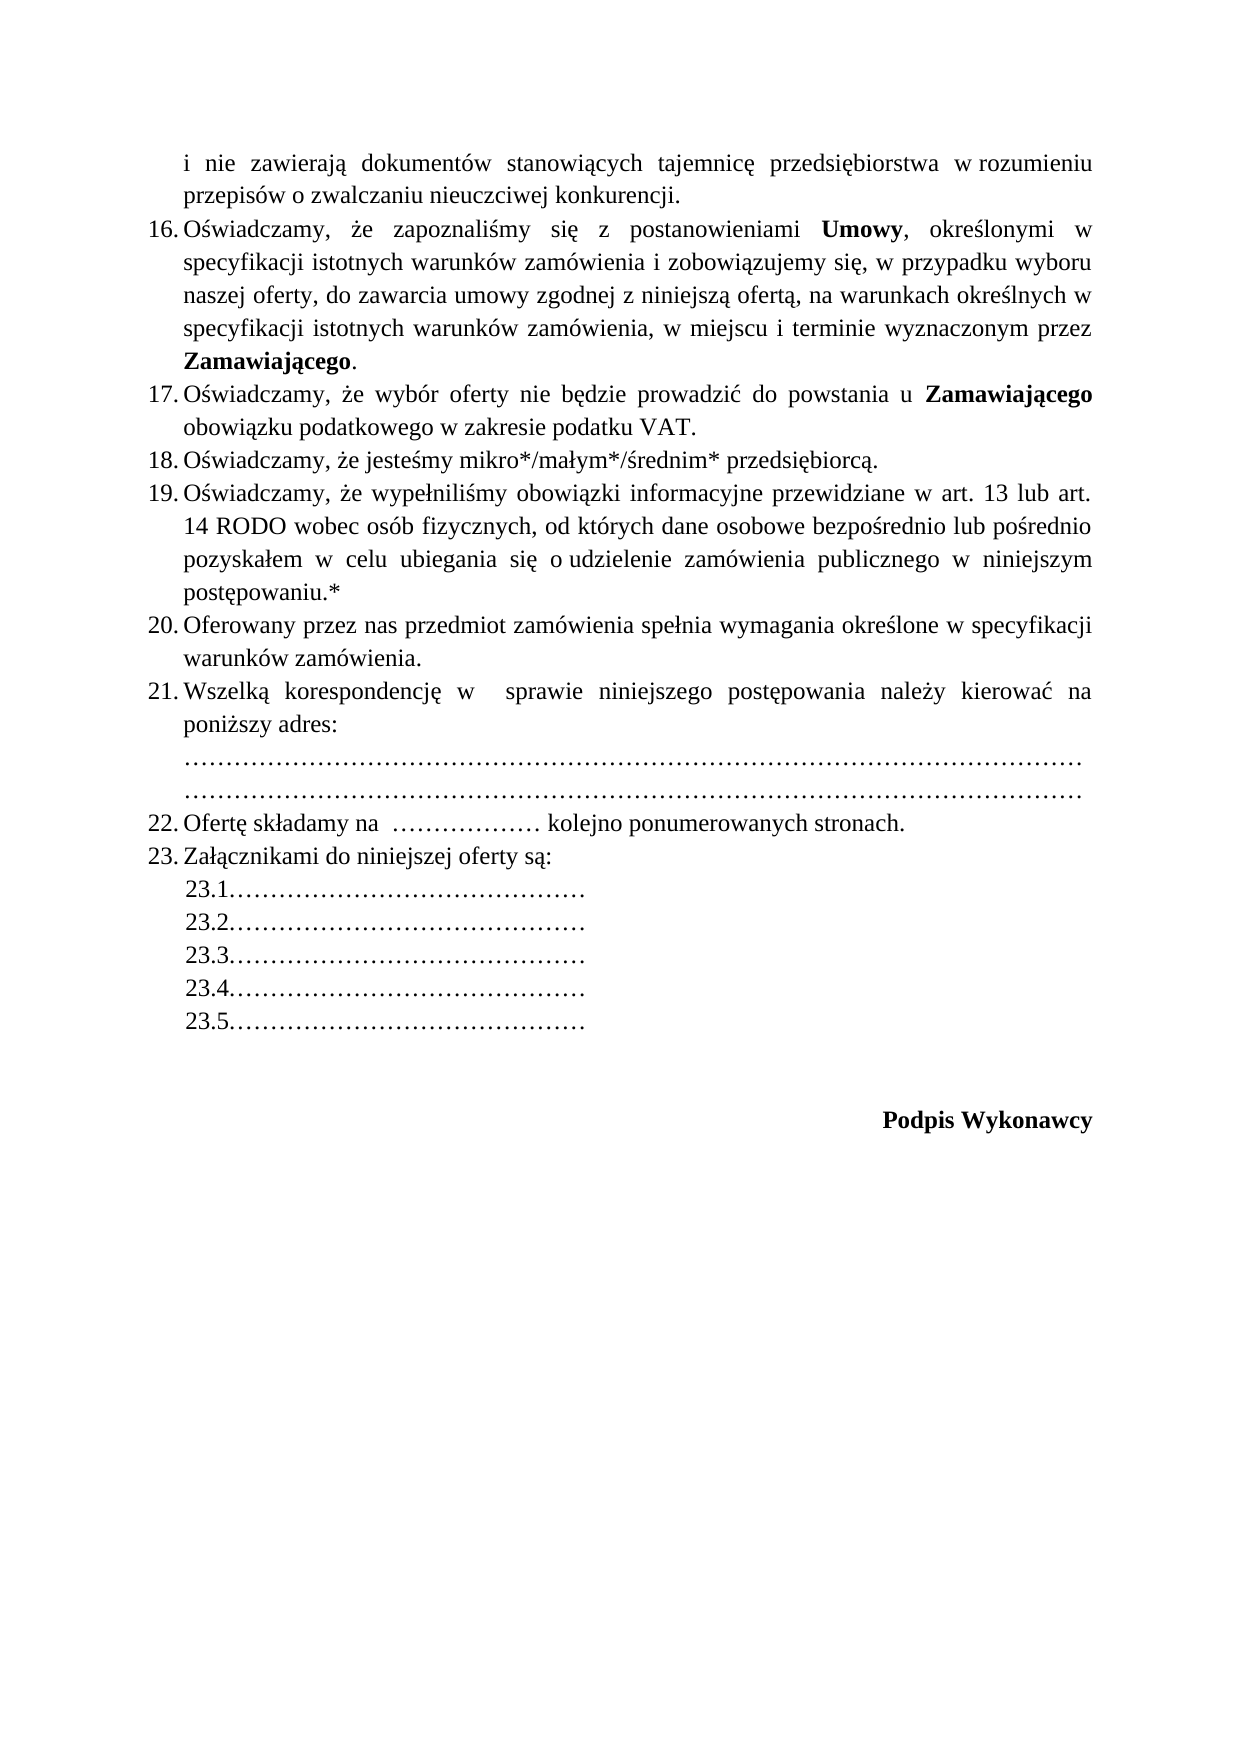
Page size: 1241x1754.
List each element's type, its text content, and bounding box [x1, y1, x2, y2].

list Oświadczamy, że wypełniliśmy obowiązki informacyjne przewidziane w art. 13 lub art. 14 RODO wobec osób fizycznych, od których dane osobowe bezpośrednio lub pośrednio pozyskałem w celu ubiegania się o udzielenie zamówienia publicznego w niniejszym postępowaniu.* [148, 478, 1093, 606]
list Oferowany przez nas przedmiot zamówienia spełnia wymagania określone w specyfikacji warunków zamówienia. [148, 610, 1093, 672]
text ……………………………………………………………………………………………… [183, 742, 1093, 771]
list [148, 148, 1093, 209]
list Ofertę składamy na ……………… kolejno ponumerowanych stronach. [148, 808, 1093, 837]
text Podpis Wykonawcy [148, 1105, 1093, 1134]
text ……………………………………………………………………………………………… [183, 775, 1093, 804]
list Oświadczamy, że zapoznaliśmy się z postanowieniami Umowy, określonymi w specyfikacji istotnych warunków zamówienia i zobowiązujemy się, w przypadku wyboru naszej oferty, do zawarcia umowy zgodnej z niniejszą ofertą, na warunkach określnych w specyfikacji istotnych warunków zamówienia, w miejscu i terminie wyznaczonym przez Zamawiającego. [148, 214, 1093, 374]
list …………………………………… [185, 874, 1093, 903]
list Oświadczamy, że wybór oferty nie będzie prowadzić do powstania u Zamawiającego obowiązku podatkowego w zakresie podatku VAT. [148, 379, 1093, 441]
list Oświadczamy, że jesteśmy mikro*/małym*/średnim* przedsiębiorcą. [148, 445, 1093, 473]
list Załącznikami do niniejszej oferty są: [148, 841, 1093, 870]
list Wszelką korespondencję w sprawie niniejszego postępowania należy kierować na poniższy adres: [148, 676, 1093, 738]
list …………………………………… [185, 973, 1093, 1002]
list …………………………………… [185, 940, 1093, 969]
list …………………………………… [185, 1006, 1093, 1035]
list …………………………………… [185, 907, 1093, 936]
